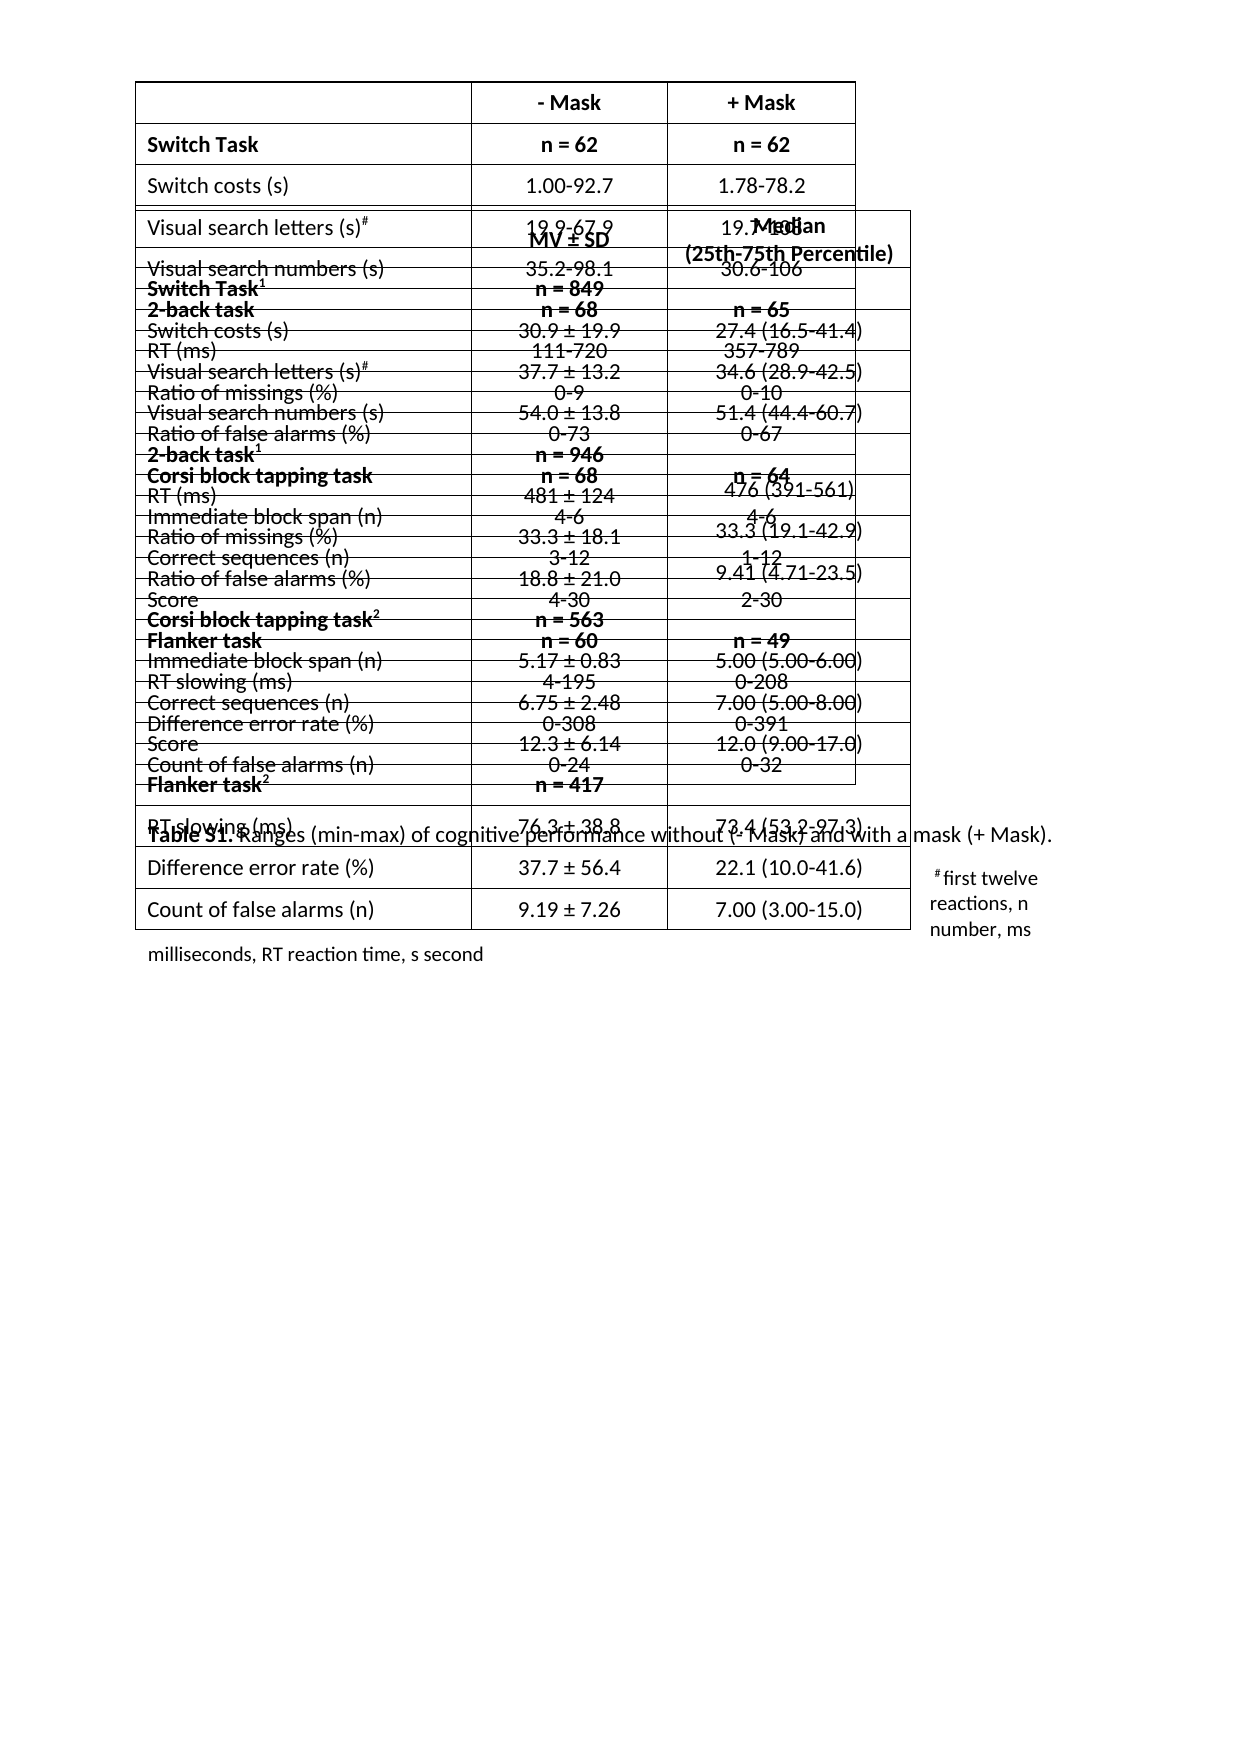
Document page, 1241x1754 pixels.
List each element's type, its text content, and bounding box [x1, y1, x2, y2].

table_cell Visual search numbers (s) [136, 392, 471, 433]
table_header [136, 83, 471, 123]
table_cell 22.1 (10.0-41.6) [668, 847, 910, 887]
table_header MV ± SD [472, 211, 667, 267]
table_cell 37.7 ± 56.4 [472, 847, 667, 887]
table_header - Mask [472, 83, 667, 123]
table_cell Count of false alarms (n) [136, 889, 471, 929]
table_cell 5.00 (5.00-6.00) [668, 640, 910, 681]
table_cell n = 946 [472, 434, 667, 474]
table_cell n = 417 [472, 765, 667, 805]
table_cell Switch Task [136, 124, 471, 164]
table_cell 33.3 ± 18.1 [472, 516, 667, 557]
table_cell [668, 765, 910, 805]
table_cell 9.19 ± 7.26 [472, 889, 667, 929]
table_cell n = 62 [472, 124, 667, 164]
table_cell Corsi block tapping task2 [136, 599, 471, 639]
table_cell Switch costs (s) [136, 310, 471, 350]
table_cell 1.00-92.7 [472, 165, 667, 205]
table_cell RT (ms) [136, 475, 471, 515]
table_cell 7.00 (3.00-15.0) [668, 889, 910, 929]
table_cell 73.4 (53.2-97.3) [668, 806, 910, 846]
table_cell 2-back task1 [136, 434, 471, 474]
table_cell [668, 268, 910, 308]
table_cell 9.41 (4.71-23.5) [668, 558, 910, 598]
table_cell n = 849 [472, 268, 667, 308]
table_cell 34.6 (28.9-42.5) [668, 351, 910, 391]
table_header + Mask [668, 83, 855, 123]
table_cell 51.4 (44.4-60.7) [668, 392, 910, 433]
table_cell Ratio of false alarms (%) [136, 558, 471, 598]
table_cell Difference error rate (%) [136, 847, 471, 887]
table_cell 5.17 ± 0.83 [472, 640, 667, 681]
table_header [136, 211, 471, 267]
table_cell 12.3 ± 6.14 [472, 723, 667, 763]
table_cell n = 563 [472, 599, 667, 639]
table_cell 12.0 (9.00-17.0) [668, 723, 910, 763]
table_cell Ratio of missings (%) [136, 516, 471, 557]
table_cell 476 (391-561) [668, 475, 910, 515]
table_cell 54.0 ± 13.8 [472, 392, 667, 433]
table_cell 18.8 ± 21.0 [472, 558, 667, 598]
text Table S1. Ranges (min-max) of cognitive performance without (- Mask) and with a mask (+ Mask). [911, 804, 1093, 848]
table_cell Score [136, 723, 471, 763]
table_header Median (25th-75th Percentile) [668, 211, 910, 267]
text # first twelve reactions, n number, ms milliseconds, RT reaction time, s second [148, 848, 1093, 967]
table_cell 30.9 ± 19.9 [472, 310, 667, 350]
table_cell 1.78-78.2 [668, 165, 855, 205]
table_cell 37.7 ± 13.2 [472, 351, 667, 391]
table_cell Switch costs (s) [136, 165, 471, 205]
table_cell Immediate block span (n) [136, 640, 471, 681]
table_cell [668, 434, 910, 474]
table_cell 27.4 (16.5-41.4) [668, 310, 910, 350]
table_cell Correct sequences (n) [136, 682, 471, 722]
table_cell n = 62 [668, 124, 855, 164]
table_cell 6.75 ± 2.48 [472, 682, 667, 722]
table_cell Flanker task2 [136, 765, 471, 805]
table_cell [668, 599, 910, 639]
table_cell 76.3 ± 38.8 [472, 806, 667, 846]
table_cell RT slowing (ms) [136, 806, 471, 846]
table_cell Switch Task1 [136, 268, 471, 308]
table_cell 481 ± 124 [472, 475, 667, 515]
table_cell 33.3 (19.1-42.9) [668, 516, 910, 557]
table_cell 7.00 (5.00-8.00) [668, 682, 910, 722]
table_cell Visual search letters (s)# [136, 351, 471, 391]
